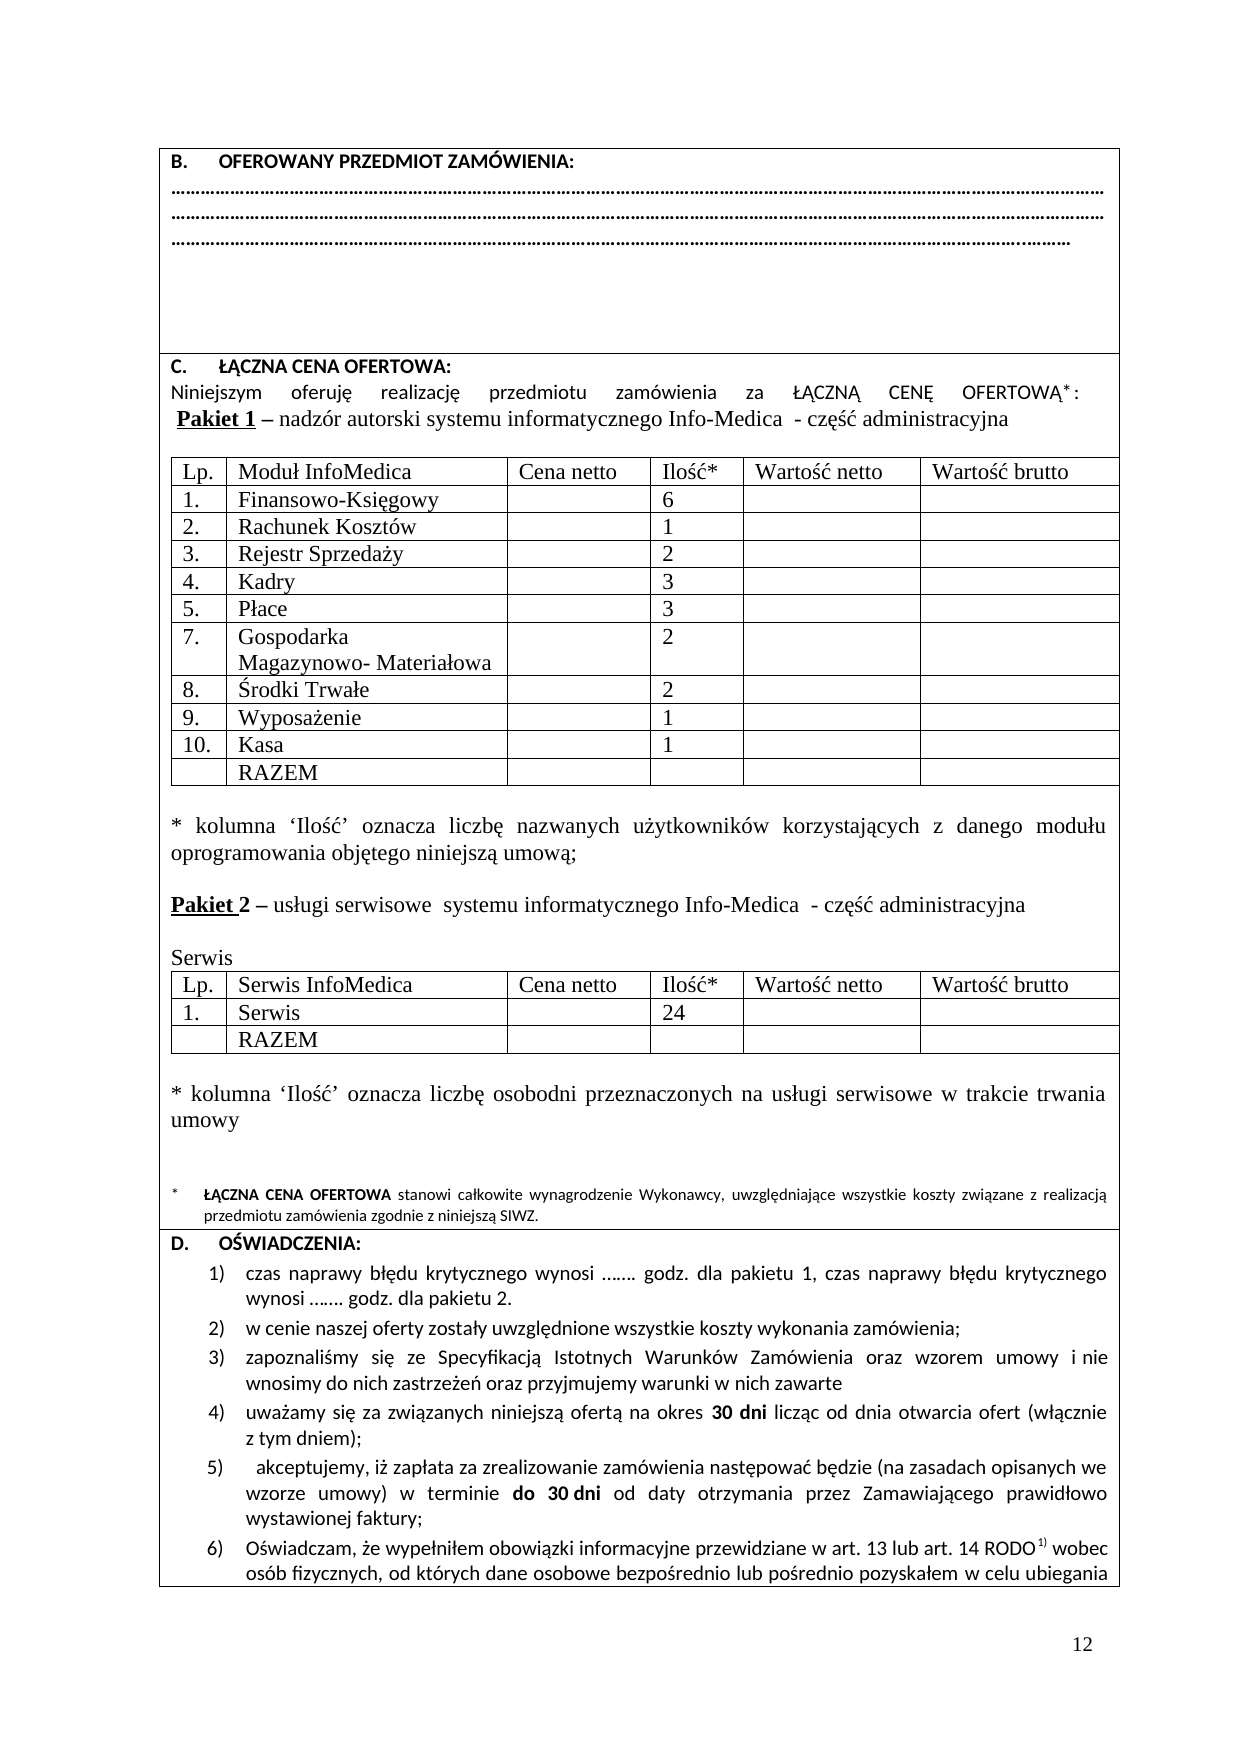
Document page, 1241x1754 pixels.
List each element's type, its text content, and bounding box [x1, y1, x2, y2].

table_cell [160, 1230, 1119, 1586]
table_cell OFEROWANY PRZEDMIOT ZAMÓWIENIA: ………………………………………………………………………………………………………………………………………………………………………………………………………………………………………………………………………………………………………………………………………………………………………………………………………………………………………………………………………………………………………..……… [160, 149, 1119, 353]
table_cell ŁĄCZNA CENA OFERTOWA: Niniejszym oferuję realizację przedmiotu zamówienia za ŁĄCZNĄ CENĘ OFERTOWĄ***nia za ŁĄCZNĄ CENĘ OFERTOWĄ**riumma w rozdziale III SIWZmacją o podstawie do dysponowania tymi osobami, konania zamówienia, a: Pakiet 1 – nadzór autorski systemu informatycznego Info-Medica - część administracyjna * kolumna ‘Ilość’ oznacza liczbę nazwanych użytkowników korzystających z danego modułu oprogramowania objętego niniejszą umową; Pakiet 2 – usługi serwisowe systemu informatycznego Info-Medica - część administracyjna Serwis * kolumna ‘Ilość’ oznacza liczbę osobodni przeznaczonych na usługi serwisowe w trakcie trwania umowy * ŁĄCZNA CENA OFERTOWA stanowi całkowite wynagrodzenie Wykonawcy, uwzględniające wszystkie koszty związane z realizacją przedmiotu zamówienia zgodnie z niniejszą SIWZ. [160, 354, 1119, 1229]
